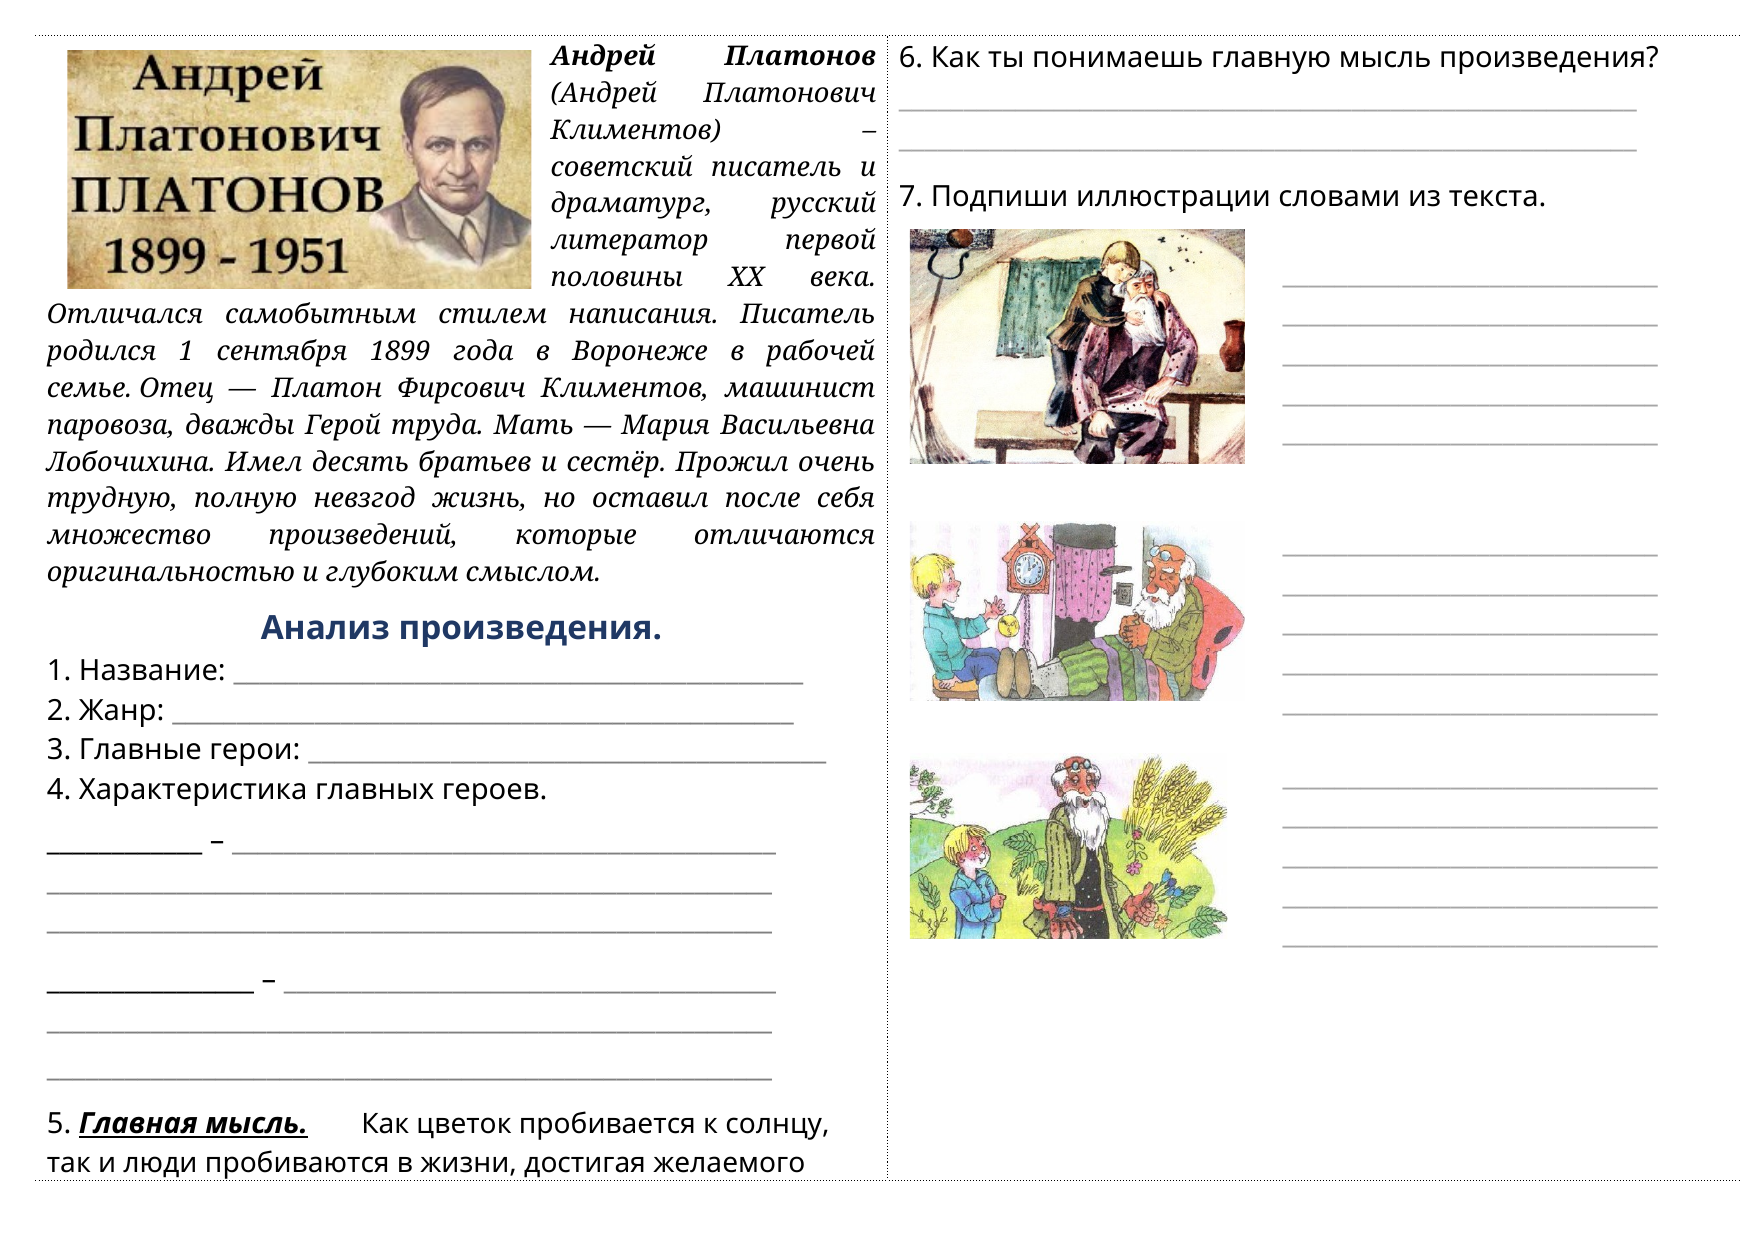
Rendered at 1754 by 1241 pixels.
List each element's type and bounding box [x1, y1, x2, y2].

picture [909, 521, 1245, 701]
picture [67, 50, 532, 289]
picture [909, 229, 1245, 464]
table_header [35, 35, 887, 1180]
picture [909, 753, 1228, 939]
table_header [887, 35, 1741, 1180]
